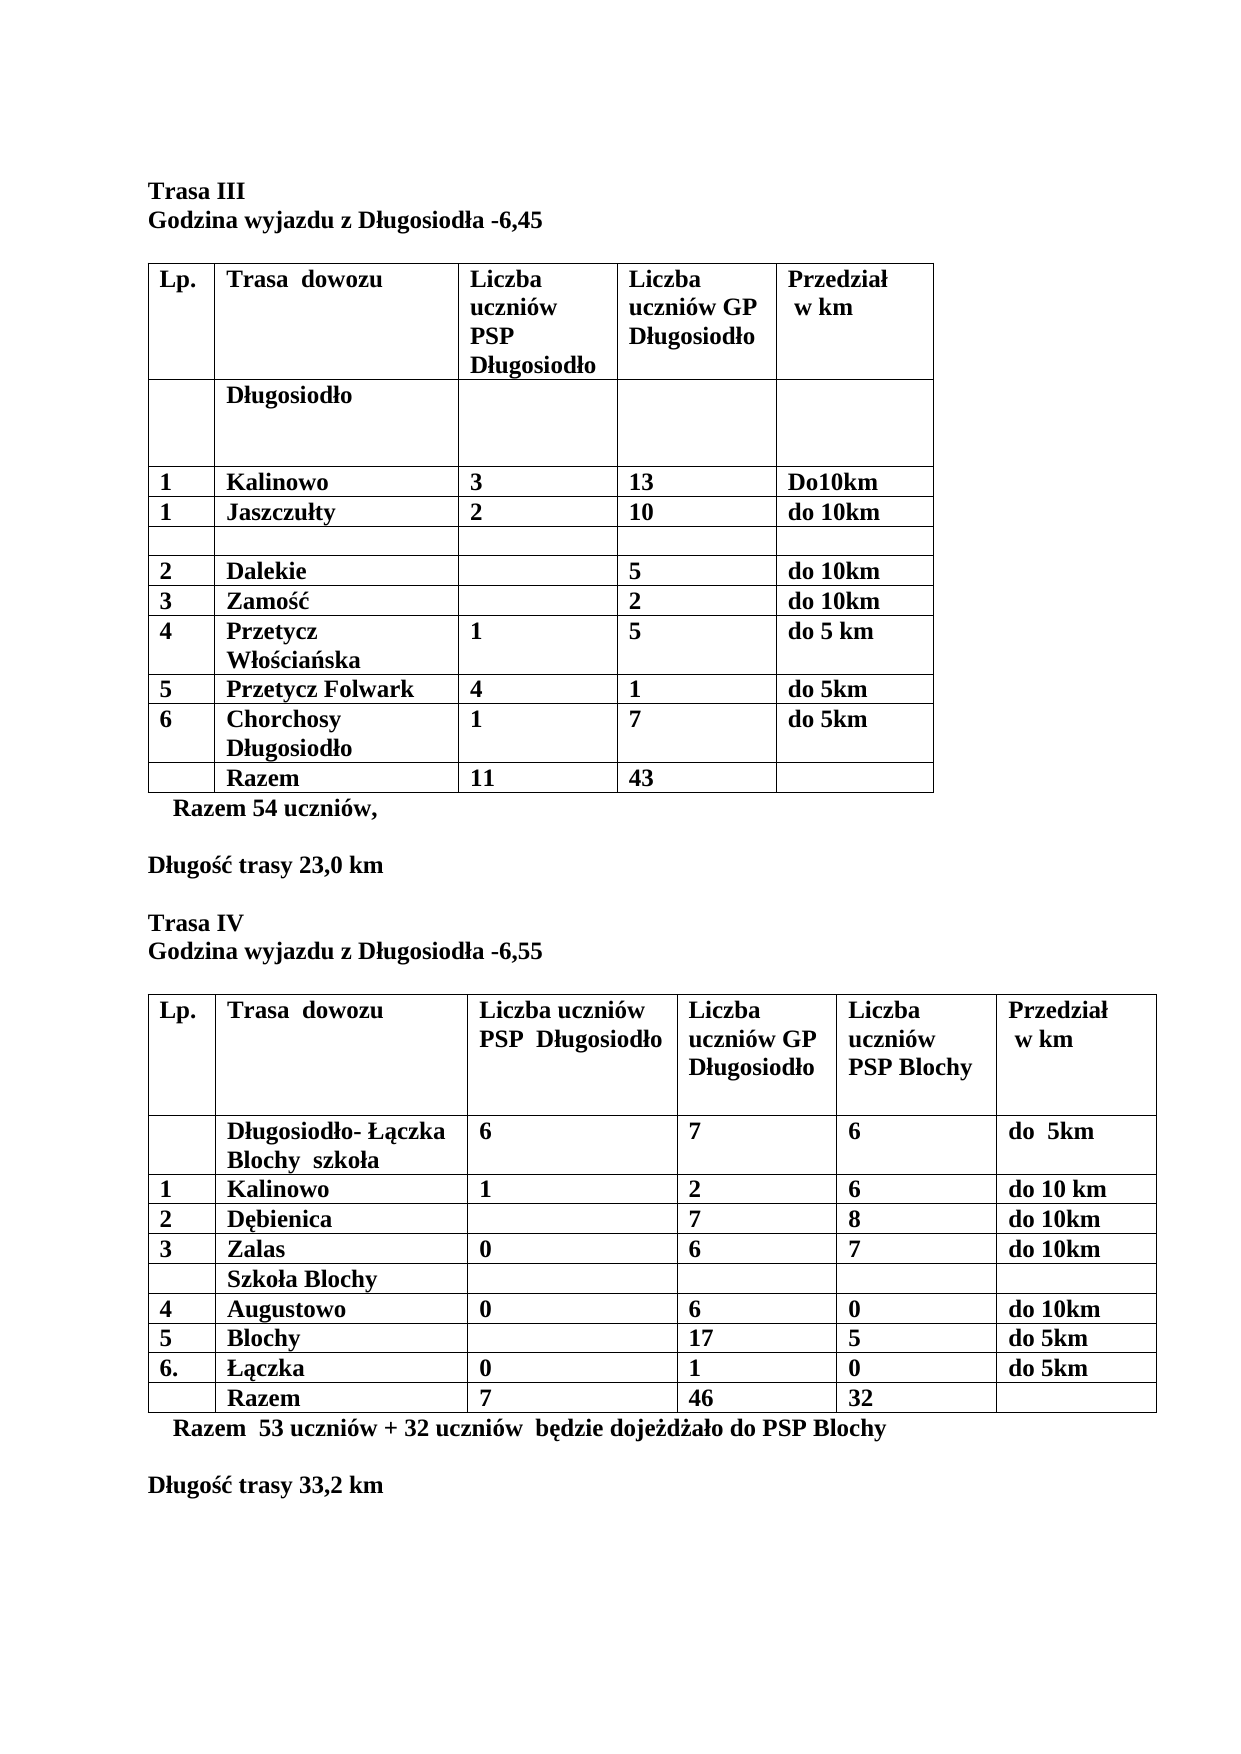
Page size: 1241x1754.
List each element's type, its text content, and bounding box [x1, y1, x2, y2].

table_cell Razem [215, 763, 458, 792]
table_cell 7 [678, 1116, 836, 1173]
table_cell [149, 763, 214, 792]
table_cell 2 [149, 1204, 215, 1233]
table_cell do 5km [997, 1324, 1156, 1352]
table_cell do [997, 1175, 1156, 1203]
table_cell [468, 1264, 677, 1293]
text Trasa III [148, 176, 1093, 205]
table_cell Do10km [777, 467, 933, 496]
table_cell 2 [149, 556, 214, 585]
table_cell [777, 527, 933, 555]
table_cell 10 [618, 497, 776, 526]
table_cell 6. [149, 1353, 215, 1382]
table_cell do 10km [777, 497, 933, 526]
table_cell 1 [149, 1175, 215, 1203]
table_cell Jaszczułty [215, 497, 458, 526]
text Godzina wyjazdu z Długosiodła -6,55 [148, 936, 1093, 965]
table_cell 4 [149, 616, 214, 673]
table_cell Dalekie [215, 556, 458, 585]
table_cell Przetycz Włościańska [215, 616, 458, 673]
table_cell 0 [837, 1294, 996, 1322]
table_cell [468, 1324, 677, 1352]
text Długość trasy [148, 850, 1093, 879]
table_header Liczba uczniów GP Długosiodło [678, 995, 836, 1115]
text Razem 53 uczniów + 32 uczniów będzie dojeżdżało do PSP Blochy [148, 1413, 1093, 1442]
table_cell 1 [459, 704, 617, 762]
table_cell [468, 1204, 677, 1233]
table_cell 5 [149, 1324, 215, 1352]
table_cell 1 [468, 1175, 677, 1203]
table_cell 6 [837, 1175, 996, 1203]
text Trasa IV [148, 908, 1093, 936]
table_cell do 10km [997, 1234, 1156, 1263]
table_cell Razem [216, 1383, 467, 1412]
table_cell 7 [837, 1234, 996, 1263]
table_header Liczba uczniów PSP Długosiodło [468, 995, 677, 1115]
table_cell Dębienica [216, 1204, 467, 1233]
table_cell [459, 527, 617, 555]
table_cell 7 [618, 704, 776, 762]
table_cell 43 [618, 763, 776, 792]
table_header Liczba uczniów PSP Długosiodło [459, 264, 617, 379]
table_cell 1 [149, 467, 214, 496]
table_cell 5 [618, 616, 776, 673]
table_cell 3 [459, 467, 617, 496]
table_cell 1 [678, 1353, 836, 1382]
table_cell Szkoła Blochy [216, 1264, 467, 1293]
table_cell 5 [837, 1324, 996, 1352]
table_cell 0 [837, 1353, 996, 1382]
table_cell Zalas [216, 1234, 467, 1263]
table_cell 1 [618, 675, 776, 703]
table_cell [459, 586, 617, 615]
table_cell Blochy [216, 1324, 467, 1352]
table_cell [459, 380, 617, 466]
table_cell Długosiodło- Łączka Blochy szkoła [216, 1116, 467, 1173]
table_cell do 10km [997, 1294, 1156, 1322]
table_cell [149, 380, 214, 466]
table_cell 46 [678, 1383, 836, 1412]
table_cell 1 [459, 616, 617, 673]
table_cell [149, 1383, 215, 1412]
table_cell do 5km [997, 1116, 1156, 1173]
table_cell [997, 1383, 1156, 1412]
table_cell 3 [149, 1234, 215, 1263]
table_cell [777, 380, 933, 466]
table_cell do 5km [997, 1353, 1156, 1382]
table_cell 2 [618, 586, 776, 615]
table_cell Zamość [215, 586, 458, 615]
table_cell 8 [837, 1204, 996, 1233]
table_cell do 10km [777, 556, 933, 585]
table_cell 0 [468, 1294, 677, 1322]
table_cell 17 [678, 1324, 836, 1352]
table_cell [215, 527, 458, 555]
table_cell 13 [618, 467, 776, 496]
table_cell 6 [678, 1294, 836, 1322]
table_cell Kalinowo [216, 1175, 467, 1203]
table_cell do [777, 616, 933, 673]
table_cell 6 [149, 704, 214, 762]
table_cell Przetycz Folwark [215, 675, 458, 703]
table_cell Chorchosy Długosiodło [215, 704, 458, 762]
table_cell 3 [149, 586, 214, 615]
table_cell 11 [459, 763, 617, 792]
table_cell do 10km [777, 586, 933, 615]
table_cell [618, 380, 776, 466]
table_cell [149, 527, 214, 555]
table_cell [997, 1264, 1156, 1293]
text Razem 54 uczniów, [148, 793, 1093, 821]
table_header Liczba uczniów GP Długosiodło [618, 264, 776, 379]
table_cell Augustowo [216, 1294, 467, 1322]
table_cell 0 [468, 1234, 677, 1263]
text Długość trasy [148, 1470, 1093, 1499]
table_header Trasa dowozu [216, 995, 467, 1115]
table_cell 6 [468, 1116, 677, 1173]
table_header Lp. [149, 264, 214, 379]
text Godzina wyjazdu z Długosiodła -6,45 [148, 205, 1093, 234]
table_cell [618, 527, 776, 555]
table_cell 7 [468, 1383, 677, 1412]
table_cell 2 [459, 497, 617, 526]
table_cell 0 [468, 1353, 677, 1382]
table_cell 7 [678, 1204, 836, 1233]
table_cell 4 [459, 675, 617, 703]
table_cell [837, 1264, 996, 1293]
table_cell 32 [837, 1383, 996, 1412]
table_cell 1 [149, 497, 214, 526]
table_header Lp. [149, 995, 215, 1115]
table_header Przedział w km [997, 995, 1156, 1115]
table_cell [149, 1116, 215, 1173]
table_cell [149, 1264, 215, 1293]
table_cell [678, 1264, 836, 1293]
table_header Przedział w km [777, 264, 933, 379]
table_cell do 5km [777, 704, 933, 762]
table_cell 5 [149, 675, 214, 703]
table_cell do 5km [777, 675, 933, 703]
table_cell Kalinowo [215, 467, 458, 496]
table_cell 5 [618, 556, 776, 585]
table_cell Długosiodło [215, 380, 458, 466]
table_cell [459, 556, 617, 585]
table_cell 6 [837, 1116, 996, 1173]
table_cell [777, 763, 933, 792]
table_cell 2 [678, 1175, 836, 1203]
table_header Liczba uczniów PSP Blochy [837, 995, 996, 1115]
table_cell 4 [149, 1294, 215, 1322]
table_cell do 10km [997, 1204, 1156, 1233]
table_header Trasa dowozu [215, 264, 458, 379]
table_cell 6 [678, 1234, 836, 1263]
table_cell Łączka [216, 1353, 467, 1382]
